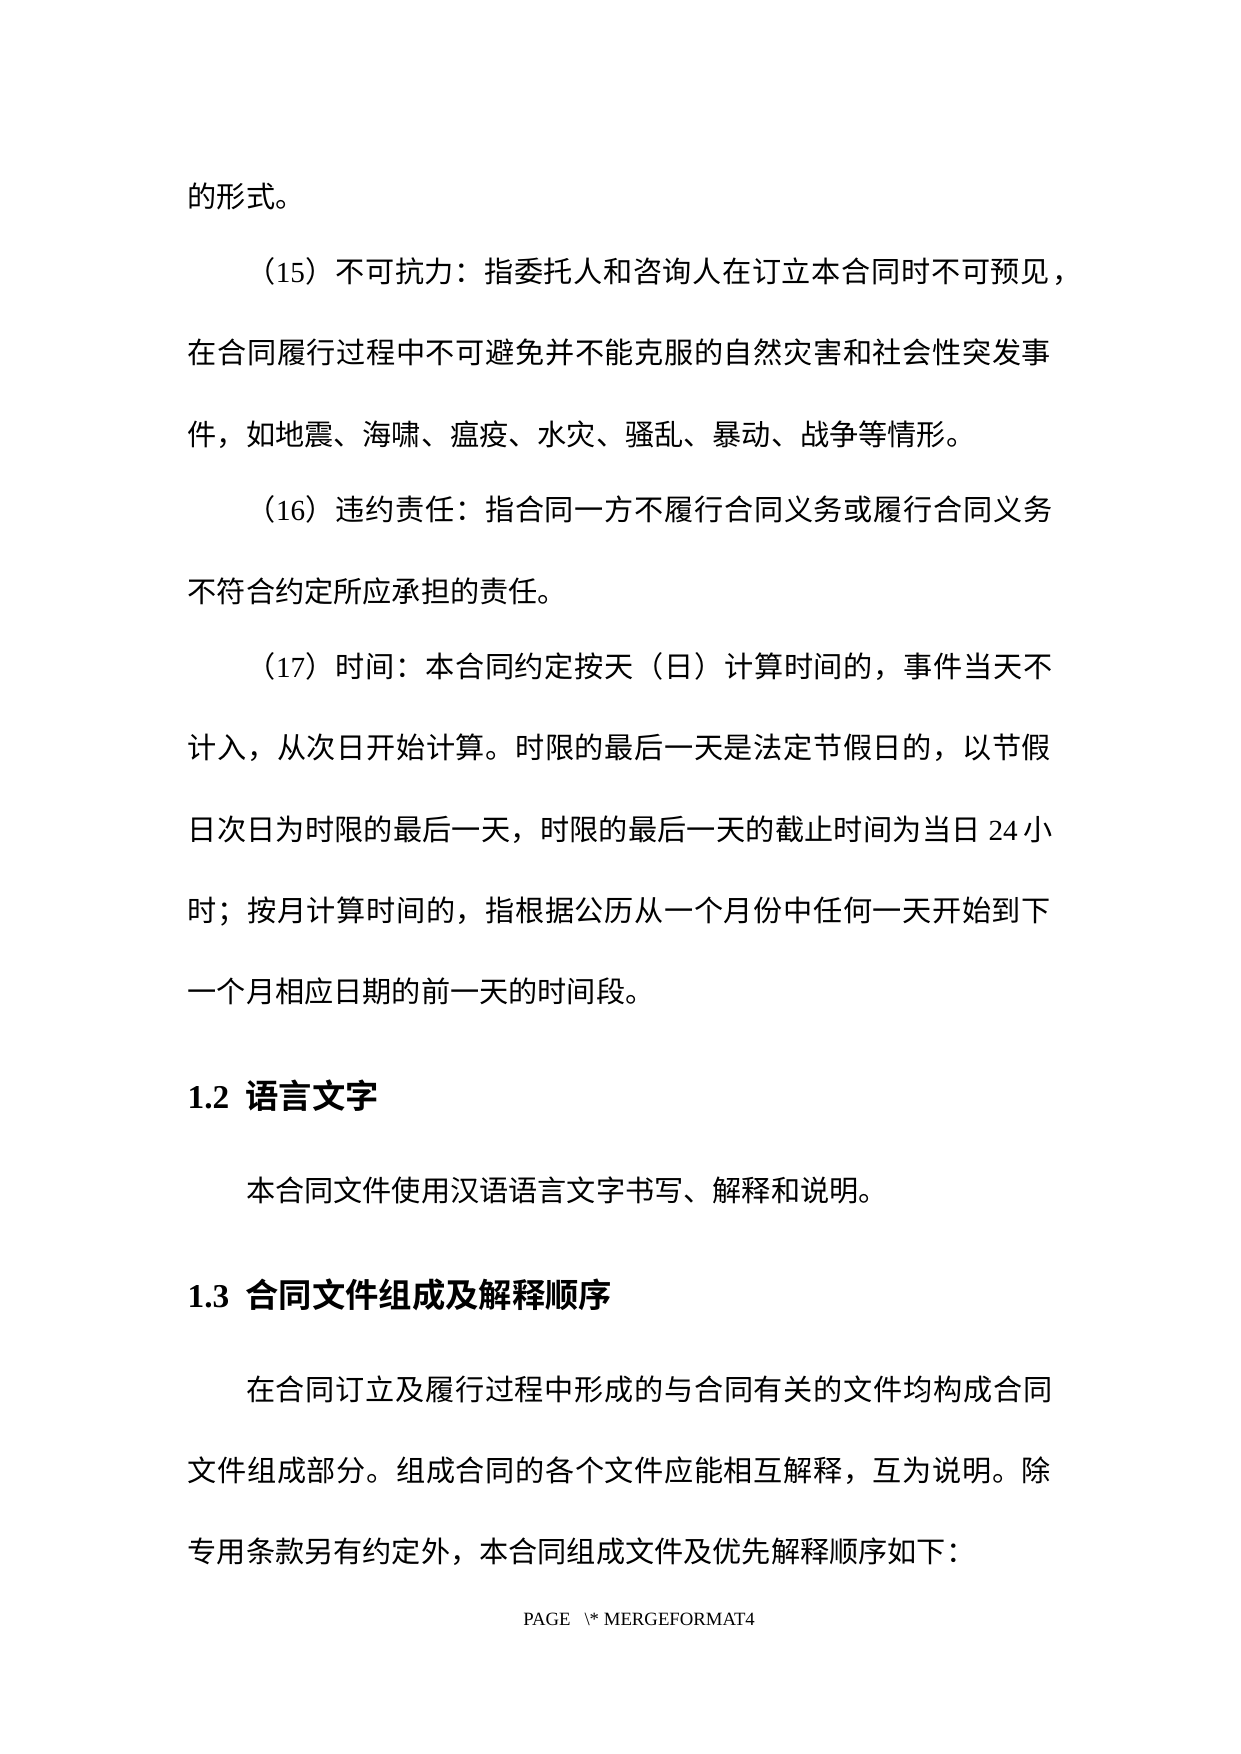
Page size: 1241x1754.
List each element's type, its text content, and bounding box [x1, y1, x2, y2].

text 本合同文件使用汉语语言文字书写、解释和说明。 [187, 1156, 1053, 1221]
text （15）不可抗力：指委托人和咨询人在订立本合同时不可预见，在合同履行过程中不可避免并不能克服的自然灾害和社会性突发事件，如地震、海啸、瘟疫、水灾、骚乱、暴动、战争等情形。 [187, 237, 1053, 465]
text （16）违约责任：指合同一方不履行合同义务或履行合同义务不符合约定所应承担的责任。 [187, 476, 1053, 622]
text 在合同订立及履行过程中形成的与合同有关的文件均构成合同文件组成部分。组成合同的各个文件应能相互解释，互为说明。除专用条款另有约定外，本合同组成文件及优先解释顺序如下： [187, 1355, 1053, 1582]
text （17）时间：本合同约定按天（日）计算时间的，事件当天不计入，从次日开始计算。时限的最后一天是法定节假日的，以节假日次日为时限的最后一天，时限的最后一天的截止时间为当日24小时；按月计算时间的，指根据公历从一个月份中任何一天开始到下一个月相应日期的前一天的时间段。 [187, 632, 1053, 1022]
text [187, 162, 1053, 227]
subtitle 语言文字 [187, 1062, 1053, 1127]
subtitle 合同文件组成及解释顺序 [187, 1261, 1053, 1326]
